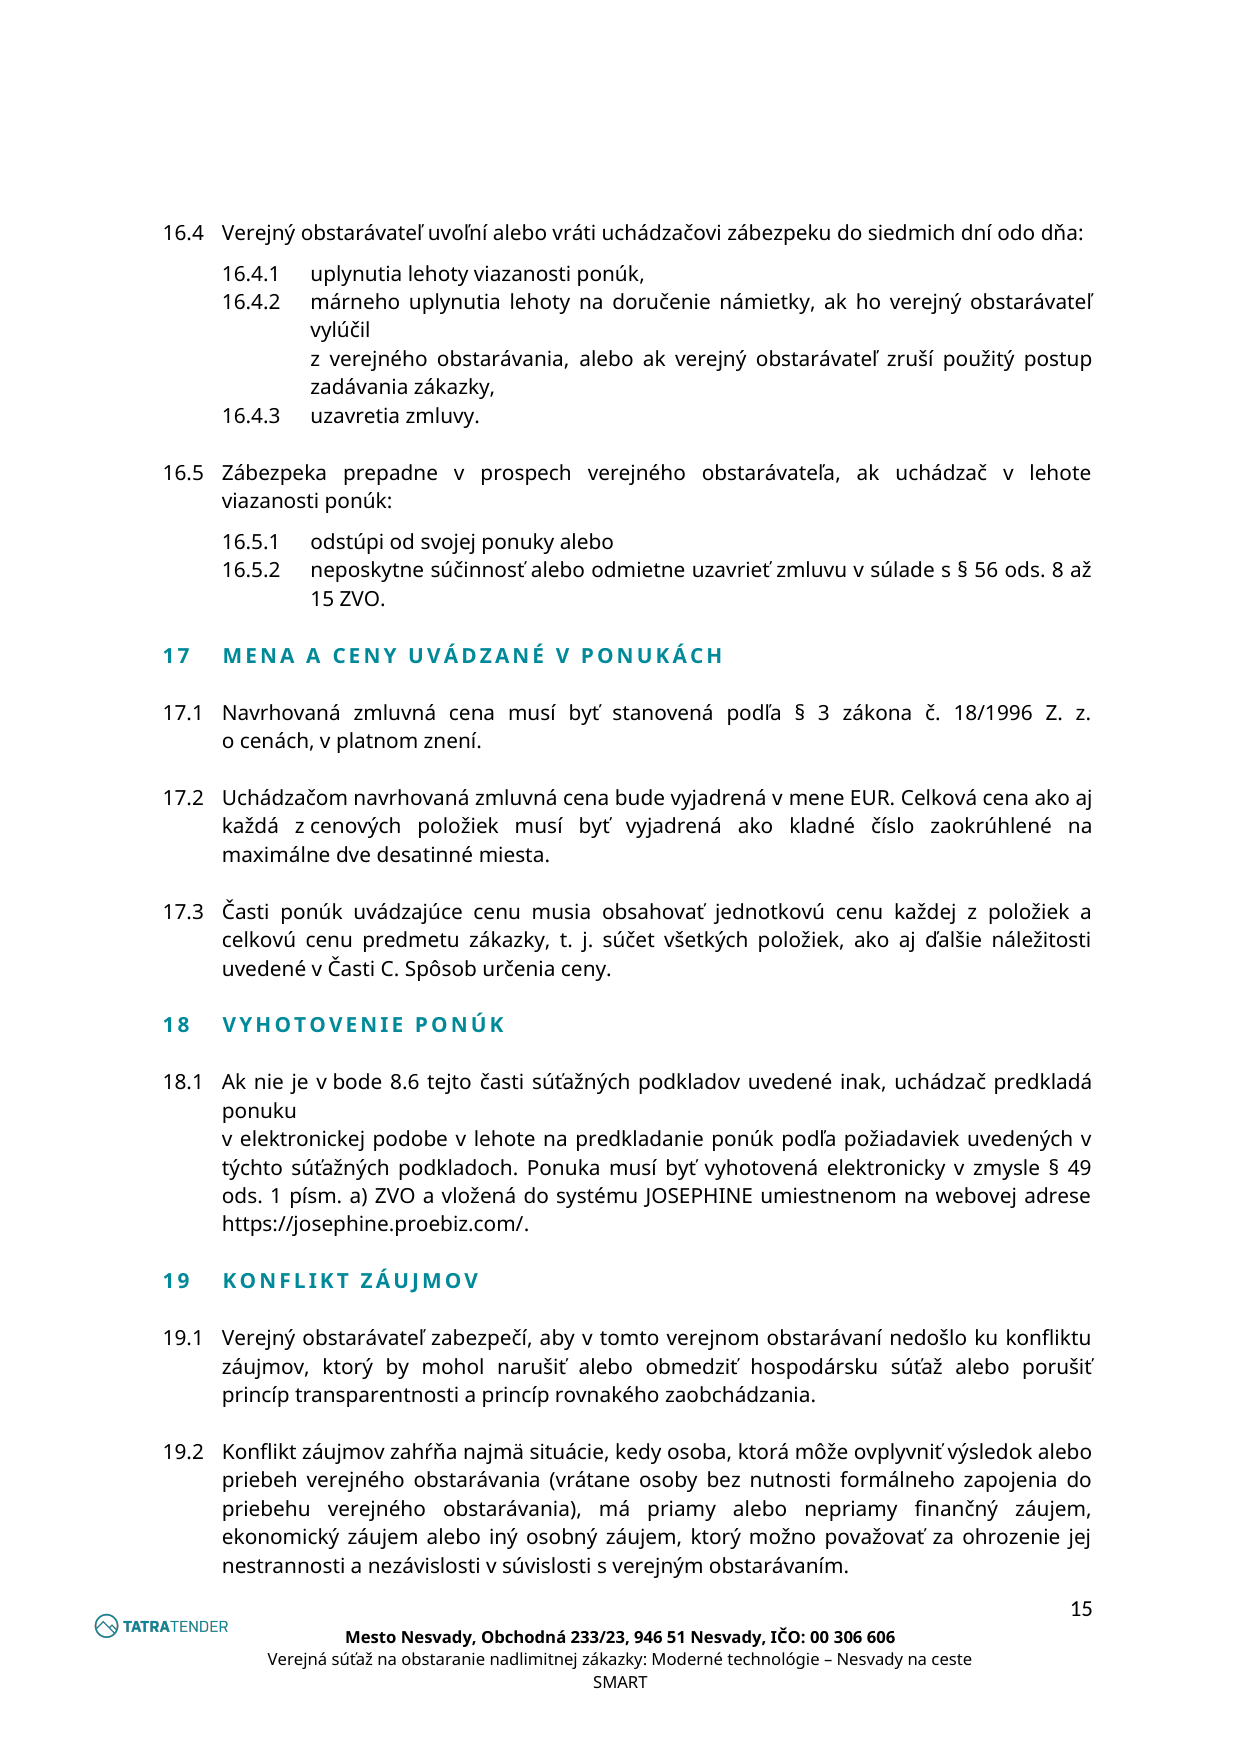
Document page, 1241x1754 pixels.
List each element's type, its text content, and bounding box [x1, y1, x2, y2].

subtitle odstúpi od svojej ponuky alebo [222, 527, 1093, 556]
subtitle neposkytne súčinnosť alebo odmietne uzavrieť zmluvu v súlade s § 56 ods. 8 až 15 ZVO. [222, 556, 1093, 612]
subtitle Verejný obstarávateľ uvoľní alebo vráti uchádzačovi zábezpeku do siedmich dní odo dňa: [162, 218, 1093, 246]
subtitle márneho uplynutia lehoty na doručenie námietky, ak ho verejný obstarávateľ vylúčil z verejného obstarávania, alebo ak verejný obstarávateľ zruší použitý postup zadávania zákazky, [222, 287, 1093, 401]
subtitle uplynutia lehoty viazanosti ponúk, [222, 259, 1093, 287]
subtitle Uchádzačom navrhovaná zmluvná cena bude vyjadrená v mene EUR. Celková cena ako aj každá z cenových položiek musí byť vyjadrená ako kladné číslo zaokrúhlené na maximálne dve desatinné miesta. [162, 783, 1093, 868]
text Mena a ceny uvádzané v ponukách [162, 641, 1093, 669]
picture [92, 1602, 239, 1647]
subtitle uzavretia zmluvy. [222, 401, 1093, 429]
subtitle Navrhovaná zmluvná cena musí byť stanovená podľa § 3 zákona č. 18/1996 Z. z. o cenách, v platnom znení. [162, 698, 1093, 754]
subtitle Verejný obstarávateľ zabezpečí, aby v tomto verejnom obstarávaní nedošlo ku konfliktu záujmov, ktorý by mohol narušiť alebo obmedziť hospodársku súťaž alebo porušiť princíp transparentnosti a princíp rovnakého zaobchádzania. [162, 1323, 1093, 1409]
subtitle Zábezpeka prepadne v prospech verejného obstarávateľa, ak uchádzač v lehote viazanosti ponúk: [162, 458, 1093, 514]
text Konflikt záujmov [162, 1266, 1093, 1295]
text Vyhotovenie ponúk [162, 1011, 1093, 1039]
subtitle Časti ponúk uvádzajúce cenu musia obsahovať jednotkovú cenu každej z položiek a celkovú cenu predmetu zákazky, t. j. súčet všetkých položiek, ako aj ďalšie náležitosti uvedené v Časti C. Spôsob určenia ceny. [162, 897, 1093, 982]
subtitle Konflikt záujmov zahŕňa najmä situácie, kedy osoba, ktorá môže ovplyvniť výsledok alebo priebeh verejného obstarávania (vrátane osoby bez nutnosti formálneho zapojenia do priebehu verejného obstarávania), má priamy alebo nepriamy finančný záujem, ekonomický záujem alebo iný osobný záujem, ktorý možno považovať za ohrozenie jej nestrannosti a nezávislosti v súvislosti s verejným obstarávaním. [162, 1437, 1093, 1579]
subtitle Ak nie je v bode 8.6 tejto časti súťažných podkladov uvedené inak, uchádzač predkladá ponuku v elektronickej podobe v lehote na predkladanie ponúk podľa požiadaviek uvedených v týchto súťažných podkladoch. Ponuka musí byť vyhotovená elektronicky v zmysle § 49 ods. 1 písm. a) ZVO a vložená do systému JOSEPHINE umiestnenom na webovej adrese https://josephine.proebiz.com/. [162, 1067, 1093, 1238]
